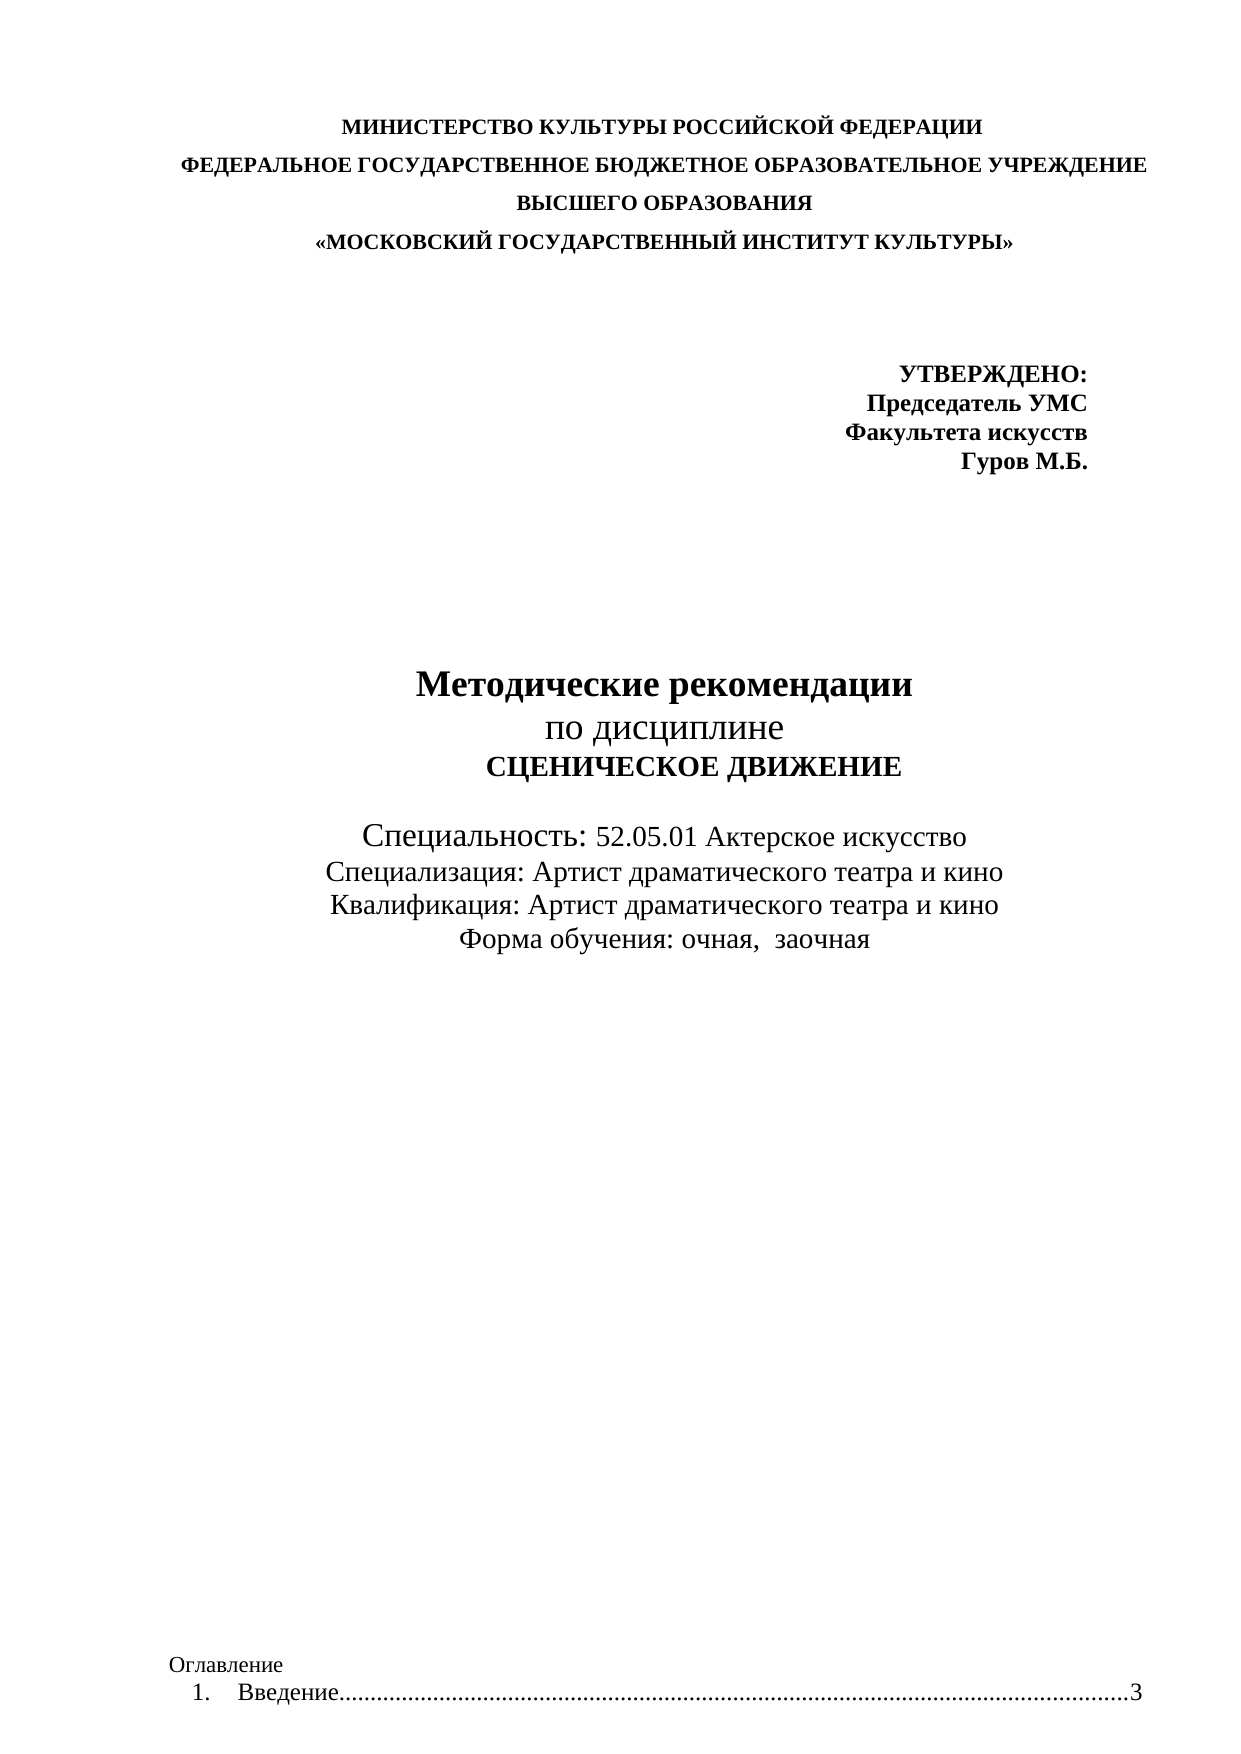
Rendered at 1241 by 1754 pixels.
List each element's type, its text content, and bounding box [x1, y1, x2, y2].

text по дисциплине [170, 705, 1159, 748]
text «МОСКОВСКИЙ ГОСУДАРСТВЕННЫЙ ИНСТИТУТ КУЛЬТУРЫ» [170, 229, 1159, 254]
text ВЫСШЕГО ОБРАЗОВАНИЯ [516, 191, 1159, 216]
text МИНИСТЕРСТВО КУЛЬТУРЫ РОССИЙСКОЙ ФЕДЕРАЦИИ ФЕДЕРАЛЬНОЕ ГОСУДАРСТВЕННОЕ БЮДЖЕТНОЕ ОБРАЗОВАТЕЛЬНОЕ УЧРЕЖДЕНИЕ [181, 114, 1149, 178]
text Специальность: 52.05.01 Актерское искусство [169, 815, 1159, 854]
text Оглавление [169, 1651, 1159, 1677]
text Методические рекомендации [170, 663, 1159, 705]
text Специализация: Артист драматического театра и кино Квалификация: Артист драматического театра и кино Форма обучения: очная, заочная [325, 854, 1004, 954]
table_header УТВЕРЖДЕНО: Председатель УМС Факультета искусств Гуров М.Б. [656, 360, 1099, 474]
text 1. Введение 3 [192, 1677, 1159, 1706]
text СЦЕНИЧЕСКОЕ ДВИЖЕНИЕ [229, 749, 1159, 782]
